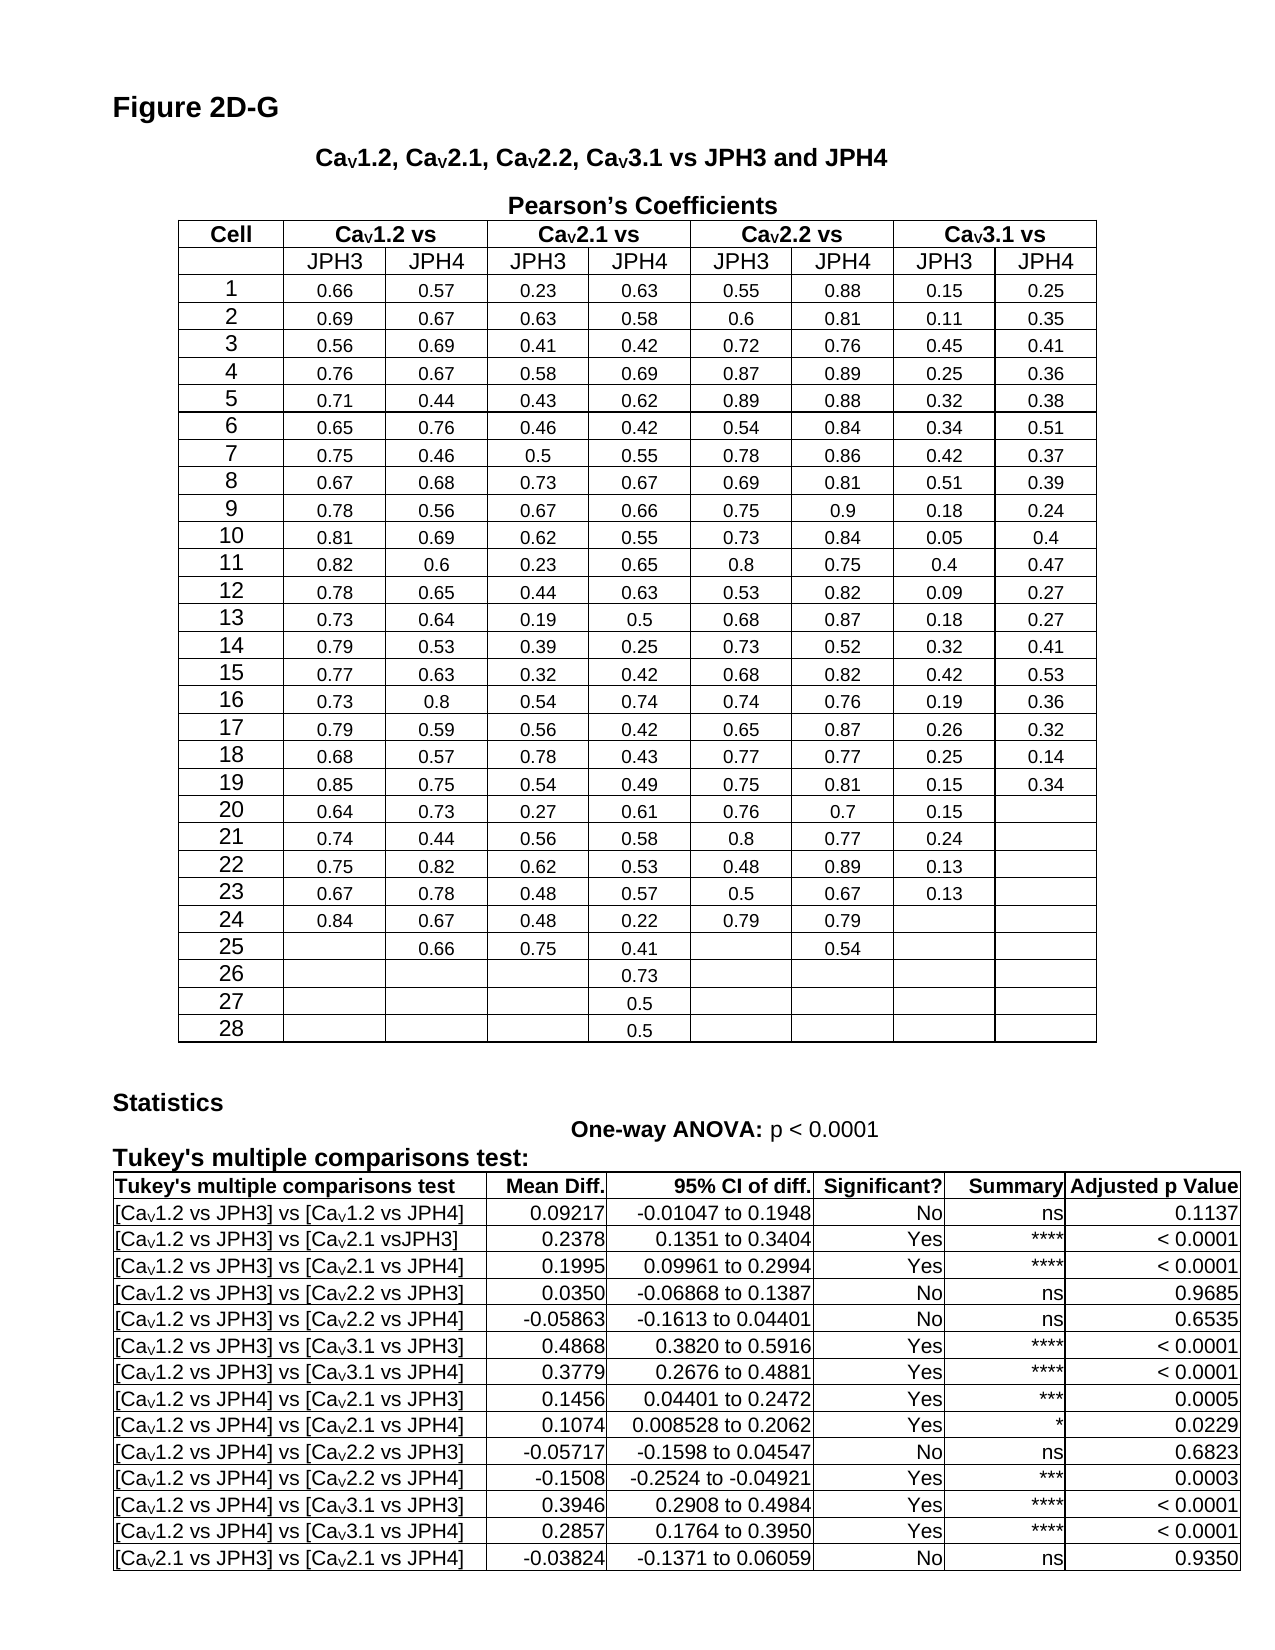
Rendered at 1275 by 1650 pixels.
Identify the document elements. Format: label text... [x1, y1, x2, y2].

table_cell 0.68 [386, 467, 487, 493]
table_cell 0.8 [691, 823, 791, 850]
table_cell 27 [179, 988, 283, 1014]
table_cell 25 [179, 933, 283, 959]
table_cell 0.3946 [487, 1491, 606, 1517]
table_cell 0.27 [996, 577, 1096, 603]
table_cell [CaV1.2 vs JPH4] vs [CaV2.1 vs JPH3] [114, 1385, 486, 1411]
table_cell 7 [179, 440, 283, 466]
table_cell 0.44 [488, 577, 588, 603]
table_cell 0.2378 [487, 1226, 606, 1251]
table_cell 0.75 [691, 769, 791, 795]
table_cell No [814, 1199, 944, 1224]
table_cell 0.4868 [487, 1332, 606, 1357]
table_cell 0.73 [691, 632, 791, 658]
table_cell 0.54 [488, 769, 588, 795]
table_cell 0.48 [488, 906, 588, 932]
table_cell 0.65 [284, 413, 385, 439]
table_cell Yes [814, 1465, 944, 1490]
table_cell 0.89 [792, 358, 893, 384]
table_cell [CaV1.2 vs JPH3] vs [CaV3.1 vs JPH3] [114, 1332, 486, 1357]
table_cell 0.5 [589, 988, 690, 1014]
table_cell 0.41 [996, 632, 1096, 658]
table_cell 0.56 [488, 823, 588, 850]
table_cell 0.32 [488, 659, 588, 685]
table_cell 0.42 [589, 330, 690, 357]
table_cell JPH3 [894, 248, 994, 274]
table_cell 0.1764 to 0.3950 [607, 1518, 813, 1543]
table_cell 0.5 [589, 1015, 690, 1041]
table_cell 0.44 [386, 385, 487, 411]
table_cell 0.66 [386, 933, 487, 959]
table_cell ns [945, 1279, 1064, 1304]
table_cell 0.75 [284, 440, 385, 466]
table_cell 0.75 [386, 769, 487, 795]
table_cell **** [945, 1252, 1064, 1278]
table_cell [996, 933, 1096, 959]
table_cell [CaV1.2 vs JPH3] vs [CaV2.1 vs JPH4] [114, 1252, 486, 1278]
table_cell 0.13 [894, 878, 994, 904]
table_cell 0.76 [792, 330, 893, 357]
table_cell 0.78 [691, 440, 791, 466]
table_header CaV1.2 vs [284, 221, 487, 247]
table_cell [691, 988, 791, 1014]
table_cell 0.57 [589, 878, 690, 904]
table_cell [996, 1015, 1096, 1041]
table_cell 0.63 [589, 275, 690, 302]
table_cell ns [945, 1544, 1064, 1570]
table_cell [CaV1.2 vs JPH4] vs [CaV2.2 vs JPH4] [114, 1465, 486, 1490]
table_cell 0.75 [792, 549, 893, 576]
table_cell 0.1074 [487, 1412, 606, 1437]
table_cell 0.2676 to 0.4881 [607, 1359, 813, 1384]
table_cell < 0.0001 [1066, 1491, 1240, 1517]
table_cell 0.56 [386, 495, 487, 521]
table_cell [894, 933, 994, 959]
table_cell 0.56 [488, 714, 588, 740]
table_cell 0.19 [488, 604, 588, 631]
table_cell 0.87 [792, 604, 893, 631]
table_cell 0.68 [284, 741, 385, 767]
table_cell 0.89 [792, 851, 893, 877]
table_cell 0.73 [589, 960, 690, 987]
table_cell 0.6823 [1066, 1438, 1240, 1464]
table_cell 18 [179, 741, 283, 767]
table_cell 0.73 [691, 522, 791, 548]
text Figure 2D-G [112, 90, 1162, 123]
table_cell 0.69 [284, 303, 385, 329]
table_cell 0.67 [792, 878, 893, 904]
table_cell -0.1598 to 0.04547 [607, 1438, 813, 1464]
table_cell 0.76 [792, 686, 893, 713]
table_cell [996, 988, 1096, 1014]
table_cell 0.26 [894, 714, 994, 740]
table_cell 0.53 [386, 632, 487, 658]
table_cell 0.04401 to 0.2472 [607, 1385, 813, 1411]
table_cell 0.77 [284, 659, 385, 685]
table_cell 0.62 [488, 522, 588, 548]
table_cell 3 [179, 330, 283, 357]
table_cell 0.54 [792, 933, 893, 959]
table_cell 0.18 [894, 604, 994, 631]
table_cell 0.09961 to 0.2994 [607, 1252, 813, 1278]
table_cell 0.18 [894, 495, 994, 521]
table_cell 0.59 [386, 714, 487, 740]
table_cell 20 [179, 796, 283, 822]
table_cell 0.53 [691, 577, 791, 603]
table_cell Yes [814, 1518, 944, 1543]
table_cell 28 [179, 1015, 283, 1041]
table_cell 0.78 [284, 495, 385, 521]
table_cell [996, 796, 1096, 822]
table_cell 0.66 [284, 275, 385, 302]
table_cell 0.53 [589, 851, 690, 877]
table_cell -0.1508 [487, 1465, 606, 1490]
table_cell 0.77 [792, 741, 893, 767]
table_cell 0.9 [792, 495, 893, 521]
table_cell JPH4 [792, 248, 893, 274]
table_cell 0.41 [488, 330, 588, 357]
table_cell 0.6 [386, 549, 487, 576]
table_header 95% CI of diff. [607, 1173, 813, 1198]
table_cell 0.008528 to 0.2062 [607, 1412, 813, 1437]
text Pearson’s Coefficients [112, 191, 1162, 219]
table_cell [CaV1.2 vs JPH3] vs [CaV3.1 vs JPH4] [114, 1359, 486, 1384]
table_cell 0.82 [792, 577, 893, 603]
table_cell [894, 906, 994, 932]
table_cell 0.88 [792, 385, 893, 411]
table_cell **** [945, 1518, 1064, 1543]
table_cell 10 [179, 522, 283, 548]
table_cell 0.41 [996, 330, 1096, 357]
text CaV1.2, CaV2.1, CaV2.2, CaV3.1 vs JPH3 and JPH4 [112, 143, 1162, 172]
table_cell < 0.0001 [1066, 1518, 1240, 1543]
table_cell Yes [814, 1332, 944, 1357]
table_cell -0.03824 [487, 1544, 606, 1570]
table_cell 0.57 [386, 275, 487, 302]
table_cell [386, 1015, 487, 1041]
table_cell 0.74 [589, 686, 690, 713]
table_cell 0.38 [996, 385, 1096, 411]
table_cell Yes [814, 1252, 944, 1278]
table_cell 0.13 [894, 851, 994, 877]
table_cell 0.77 [691, 741, 791, 767]
table_cell 0.6 [691, 303, 791, 329]
table_cell 0.81 [792, 769, 893, 795]
table_cell 13 [179, 604, 283, 631]
table_cell 0.25 [894, 358, 994, 384]
table_cell 0.45 [894, 330, 994, 357]
table_cell 0.75 [284, 851, 385, 877]
table_cell 0.67 [386, 358, 487, 384]
table_cell 0.81 [792, 303, 893, 329]
table_cell < 0.0001 [1066, 1359, 1240, 1384]
table_cell 0.42 [589, 413, 690, 439]
table_cell 24 [179, 906, 283, 932]
table_cell 0.42 [589, 659, 690, 685]
table_cell 0.51 [894, 467, 994, 493]
table_cell 5 [179, 385, 283, 411]
table_cell 0.55 [691, 275, 791, 302]
table_cell 0.0350 [487, 1279, 606, 1304]
table_cell -0.1371 to 0.06059 [607, 1544, 813, 1570]
table_cell [386, 960, 487, 987]
table_header Significant? [814, 1173, 944, 1198]
table_cell 0.67 [284, 467, 385, 493]
table_cell 0.37 [996, 440, 1096, 466]
table_cell 22 [179, 851, 283, 877]
table_cell 0.82 [284, 549, 385, 576]
table_cell 0.89 [691, 385, 791, 411]
table_cell [488, 960, 588, 987]
table_cell 0.1351 to 0.3404 [607, 1226, 813, 1251]
table_cell 0.1995 [487, 1252, 606, 1278]
table_cell 0.9350 [1066, 1544, 1240, 1570]
table_cell 0.84 [284, 906, 385, 932]
table_cell 19 [179, 769, 283, 795]
table_cell 0.78 [488, 741, 588, 767]
table_cell ns [945, 1305, 1064, 1331]
table_cell [691, 1015, 791, 1041]
table_cell 0.44 [386, 823, 487, 850]
table_cell ns [945, 1438, 1064, 1464]
table_cell [792, 1015, 893, 1041]
table_cell 0.39 [996, 467, 1096, 493]
table_cell JPH3 [691, 248, 791, 274]
table_cell 0.09 [894, 577, 994, 603]
table_cell 0.7 [792, 796, 893, 822]
table_cell 0.55 [589, 522, 690, 548]
table_cell -0.01047 to 0.1948 [607, 1199, 813, 1224]
table_cell 0.47 [996, 549, 1096, 576]
table_cell 0.79 [792, 906, 893, 932]
table_cell 0.34 [996, 769, 1096, 795]
table_cell 0.62 [488, 851, 588, 877]
table_cell 0.87 [691, 358, 791, 384]
table_cell 0.23 [488, 549, 588, 576]
table_cell 0.0003 [1066, 1465, 1240, 1490]
table_cell [284, 1015, 385, 1041]
table_cell 0.27 [996, 604, 1096, 631]
table_cell 0.42 [894, 659, 994, 685]
table_cell 0.27 [488, 796, 588, 822]
text Statistics [112, 1088, 1162, 1116]
table_cell 4 [179, 358, 283, 384]
table_cell **** [945, 1359, 1064, 1384]
table_cell 0.51 [996, 413, 1096, 439]
table_cell 0.2857 [487, 1518, 606, 1543]
table_cell [CaV2.1 vs JPH3] vs [CaV2.1 vs JPH4] [114, 1544, 486, 1570]
table_cell 11 [179, 549, 283, 576]
table_cell **** [945, 1332, 1064, 1357]
table_cell 0.69 [589, 358, 690, 384]
table_cell 8 [179, 467, 283, 493]
table_cell [996, 878, 1096, 904]
table_cell 0.43 [589, 741, 690, 767]
table_cell [894, 960, 994, 987]
table_cell 0.42 [589, 714, 690, 740]
table_cell JPH4 [996, 248, 1096, 274]
table_cell 0.74 [691, 686, 791, 713]
table_cell 0.55 [589, 440, 690, 466]
table_cell 0.53 [996, 659, 1096, 685]
table_cell 0.54 [691, 413, 791, 439]
table_cell 12 [179, 577, 283, 603]
table_cell 0.49 [589, 769, 690, 795]
table_cell 0.65 [691, 714, 791, 740]
table_cell [CaV1.2 vs JPH4] vs [CaV2.1 vs JPH4] [114, 1412, 486, 1437]
table_cell [792, 960, 893, 987]
table_cell 0.36 [996, 358, 1096, 384]
table_cell 0.3820 to 0.5916 [607, 1332, 813, 1357]
table_cell 0.19 [894, 686, 994, 713]
table_cell 0.4 [894, 549, 994, 576]
table_cell 0.1456 [487, 1385, 606, 1411]
table_cell -0.05863 [487, 1305, 606, 1331]
table_cell 0.34 [894, 413, 994, 439]
table_cell Yes [814, 1359, 944, 1384]
table_cell 0.5 [488, 440, 588, 466]
table_cell 0.6535 [1066, 1305, 1240, 1331]
table_cell 0.77 [792, 823, 893, 850]
table_cell 0.9685 [1066, 1279, 1240, 1304]
table_cell 0.73 [284, 686, 385, 713]
table_cell 0.8 [691, 549, 791, 576]
table_cell 0.48 [691, 851, 791, 877]
table_cell 0.24 [894, 823, 994, 850]
table_cell [284, 933, 385, 959]
table_cell 0.43 [488, 385, 588, 411]
table_cell 0.65 [386, 577, 487, 603]
table_cell No [814, 1305, 944, 1331]
table_cell 16 [179, 686, 283, 713]
table_cell 0.79 [284, 632, 385, 658]
table_cell [CaV1.2 vs JPH4] vs [CaV3.1 vs JPH3] [114, 1491, 486, 1517]
table_cell [996, 823, 1096, 850]
table_header Adjusted p Value [1066, 1173, 1240, 1198]
table_cell 0.86 [792, 440, 893, 466]
table_cell [CaV1.2 vs JPH4] vs [CaV3.1 vs JPH4] [114, 1518, 486, 1543]
table_cell [792, 988, 893, 1014]
table_cell < 0.0001 [1066, 1226, 1240, 1251]
table_cell No [814, 1438, 944, 1464]
table_cell 0.71 [284, 385, 385, 411]
table_cell 0.54 [488, 686, 588, 713]
table_cell [996, 960, 1096, 987]
table_cell 0.11 [894, 303, 994, 329]
table_header Mean Diff. [487, 1173, 606, 1198]
table_cell [CaV1.2 vs JPH3] vs [CaV1.2 vs JPH4] [114, 1199, 486, 1224]
table_cell [691, 933, 791, 959]
table_cell 0.24 [996, 495, 1096, 521]
table_cell 0.76 [691, 796, 791, 822]
table_cell 15 [179, 659, 283, 685]
table_cell 0.63 [589, 577, 690, 603]
table_cell 0.87 [792, 714, 893, 740]
table_cell [691, 960, 791, 987]
table_cell Yes [814, 1412, 944, 1437]
table_cell 0.05 [894, 522, 994, 548]
table_cell 0.63 [386, 659, 487, 685]
table_cell < 0.0001 [1066, 1252, 1240, 1278]
table_cell 17 [179, 714, 283, 740]
table_cell JPH3 [488, 248, 588, 274]
table_cell 0.58 [488, 358, 588, 384]
table_cell *** [945, 1385, 1064, 1411]
table_cell Yes [814, 1226, 944, 1251]
table_header CaV2.1 vs [488, 221, 690, 247]
table_cell 0.82 [386, 851, 487, 877]
table_cell [284, 988, 385, 1014]
table_cell **** [945, 1491, 1064, 1517]
table_cell 0.0005 [1066, 1385, 1240, 1411]
table_cell 0.15 [894, 796, 994, 822]
table_cell 0.73 [386, 796, 487, 822]
table_cell 0.15 [894, 275, 994, 302]
table_cell 0.76 [284, 358, 385, 384]
table_cell * [945, 1412, 1064, 1437]
table_cell 0.64 [386, 604, 487, 631]
table_cell [CaV1.2 vs JPH3] vs [CaV2.2 vs JPH3] [114, 1279, 486, 1304]
table_header Tukey's multiple comparisons test [114, 1173, 486, 1198]
table_cell 0.69 [386, 522, 487, 548]
table_cell JPH4 [386, 248, 487, 274]
table_cell 0.74 [284, 823, 385, 850]
table_cell 0.46 [386, 440, 487, 466]
table_cell 26 [179, 960, 283, 987]
table_cell 0.62 [589, 385, 690, 411]
table_cell 0.41 [589, 933, 690, 959]
table_cell 23 [179, 878, 283, 904]
table_cell -0.2524 to -0.04921 [607, 1465, 813, 1490]
text One-way ANOVA: p < 0.0001 [112, 1116, 1162, 1143]
table_cell 14 [179, 632, 283, 658]
table_cell 0.84 [792, 522, 893, 548]
table_cell 0.64 [284, 796, 385, 822]
table_cell 0.35 [996, 303, 1096, 329]
table_cell 0.14 [996, 741, 1096, 767]
table_cell [386, 988, 487, 1014]
table_cell 1 [179, 275, 283, 302]
table_header CaV3.1 vs [894, 221, 1096, 247]
table_cell **** [945, 1226, 1064, 1251]
table_cell 0.63 [488, 303, 588, 329]
table_cell [894, 988, 994, 1014]
table_cell 0.22 [589, 906, 690, 932]
table_cell 0.09217 [487, 1199, 606, 1224]
table_cell 0.1137 [1066, 1199, 1240, 1224]
table_cell 21 [179, 823, 283, 850]
table_cell 0.25 [996, 275, 1096, 302]
table_cell 0.82 [792, 659, 893, 685]
table_cell [284, 960, 385, 987]
table_cell 9 [179, 495, 283, 521]
table_cell 0.79 [284, 714, 385, 740]
table_cell 0.3779 [487, 1359, 606, 1384]
table_cell [CaV1.2 vs JPH3] vs [CaV2.1 vsJPH3] [114, 1226, 486, 1251]
table_cell 0.66 [589, 495, 690, 521]
table_cell 0.72 [691, 330, 791, 357]
table_cell 0.15 [894, 769, 994, 795]
table_cell No [814, 1544, 944, 1570]
table_cell 0.32 [894, 385, 994, 411]
table_cell 0.75 [488, 933, 588, 959]
table_cell 0.8 [386, 686, 487, 713]
table_cell 0.67 [386, 906, 487, 932]
table_cell 0.25 [894, 741, 994, 767]
table_cell 0.56 [284, 330, 385, 357]
table_cell 0.23 [488, 275, 588, 302]
table_cell 0.61 [589, 796, 690, 822]
table_cell 0.5 [691, 878, 791, 904]
table_cell 0.25 [589, 632, 690, 658]
table_cell 0.0229 [1066, 1412, 1240, 1437]
table_cell 0.67 [386, 303, 487, 329]
table_cell 0.67 [488, 495, 588, 521]
table_cell [CaV1.2 vs JPH3] vs [CaV2.2 vs JPH4] [114, 1305, 486, 1331]
table_cell 0.52 [792, 632, 893, 658]
table_cell 0.78 [284, 577, 385, 603]
table_cell 0.36 [996, 686, 1096, 713]
table_cell 0.79 [691, 906, 791, 932]
table_cell 2 [179, 303, 283, 329]
table_cell [CaV1.2 vs JPH4] vs [CaV2.2 vs JPH3] [114, 1438, 486, 1464]
table_cell [996, 851, 1096, 877]
table_cell 0.4 [996, 522, 1096, 548]
table_header CaV2.2 vs [691, 221, 893, 247]
table_cell 0.78 [386, 878, 487, 904]
table_cell [488, 1015, 588, 1041]
table_cell JPH4 [589, 248, 690, 274]
table_cell 0.58 [589, 303, 690, 329]
table_cell 0.65 [589, 549, 690, 576]
table_cell [179, 248, 283, 274]
table_cell 0.69 [386, 330, 487, 357]
table_cell 0.46 [488, 413, 588, 439]
table_header Cell [179, 221, 283, 247]
table_cell 0.85 [284, 769, 385, 795]
table_cell 0.42 [894, 440, 994, 466]
table_cell 0.58 [589, 823, 690, 850]
table_cell 0.48 [488, 878, 588, 904]
table_cell 0.67 [589, 467, 690, 493]
table_cell [996, 906, 1096, 932]
table_cell 6 [179, 413, 283, 439]
table_cell JPH3 [284, 248, 385, 274]
table_cell 0.81 [792, 467, 893, 493]
table_cell 0.68 [691, 659, 791, 685]
table_cell ns [945, 1199, 1064, 1224]
table_cell -0.05717 [487, 1438, 606, 1464]
table_cell 0.73 [488, 467, 588, 493]
table_cell 0.88 [792, 275, 893, 302]
table_cell 0.75 [691, 495, 791, 521]
table_cell 0.32 [996, 714, 1096, 740]
table_cell 0.81 [284, 522, 385, 548]
table_cell 0.32 [894, 632, 994, 658]
table_cell 0.69 [691, 467, 791, 493]
table_cell 0.67 [284, 878, 385, 904]
table_cell *** [945, 1465, 1064, 1490]
table_cell Yes [814, 1385, 944, 1411]
table_cell 0.2908 to 0.4984 [607, 1491, 813, 1517]
table_cell 0.84 [792, 413, 893, 439]
table_cell [894, 1015, 994, 1041]
table_cell 0.68 [691, 604, 791, 631]
table_cell -0.06868 to 0.1387 [607, 1279, 813, 1304]
table_cell 0.39 [488, 632, 588, 658]
table_cell Yes [814, 1491, 944, 1517]
table_cell [488, 988, 588, 1014]
table_header Summary [945, 1173, 1064, 1198]
table_cell 0.76 [386, 413, 487, 439]
text Tukey's multiple comparisons test: [112, 1143, 1162, 1171]
table_cell -0.1613 to 0.04401 [607, 1305, 813, 1331]
table_cell 0.57 [386, 741, 487, 767]
table_cell 0.5 [589, 604, 690, 631]
table_cell No [814, 1279, 944, 1304]
table_cell 0.73 [284, 604, 385, 631]
table_cell < 0.0001 [1066, 1332, 1240, 1357]
